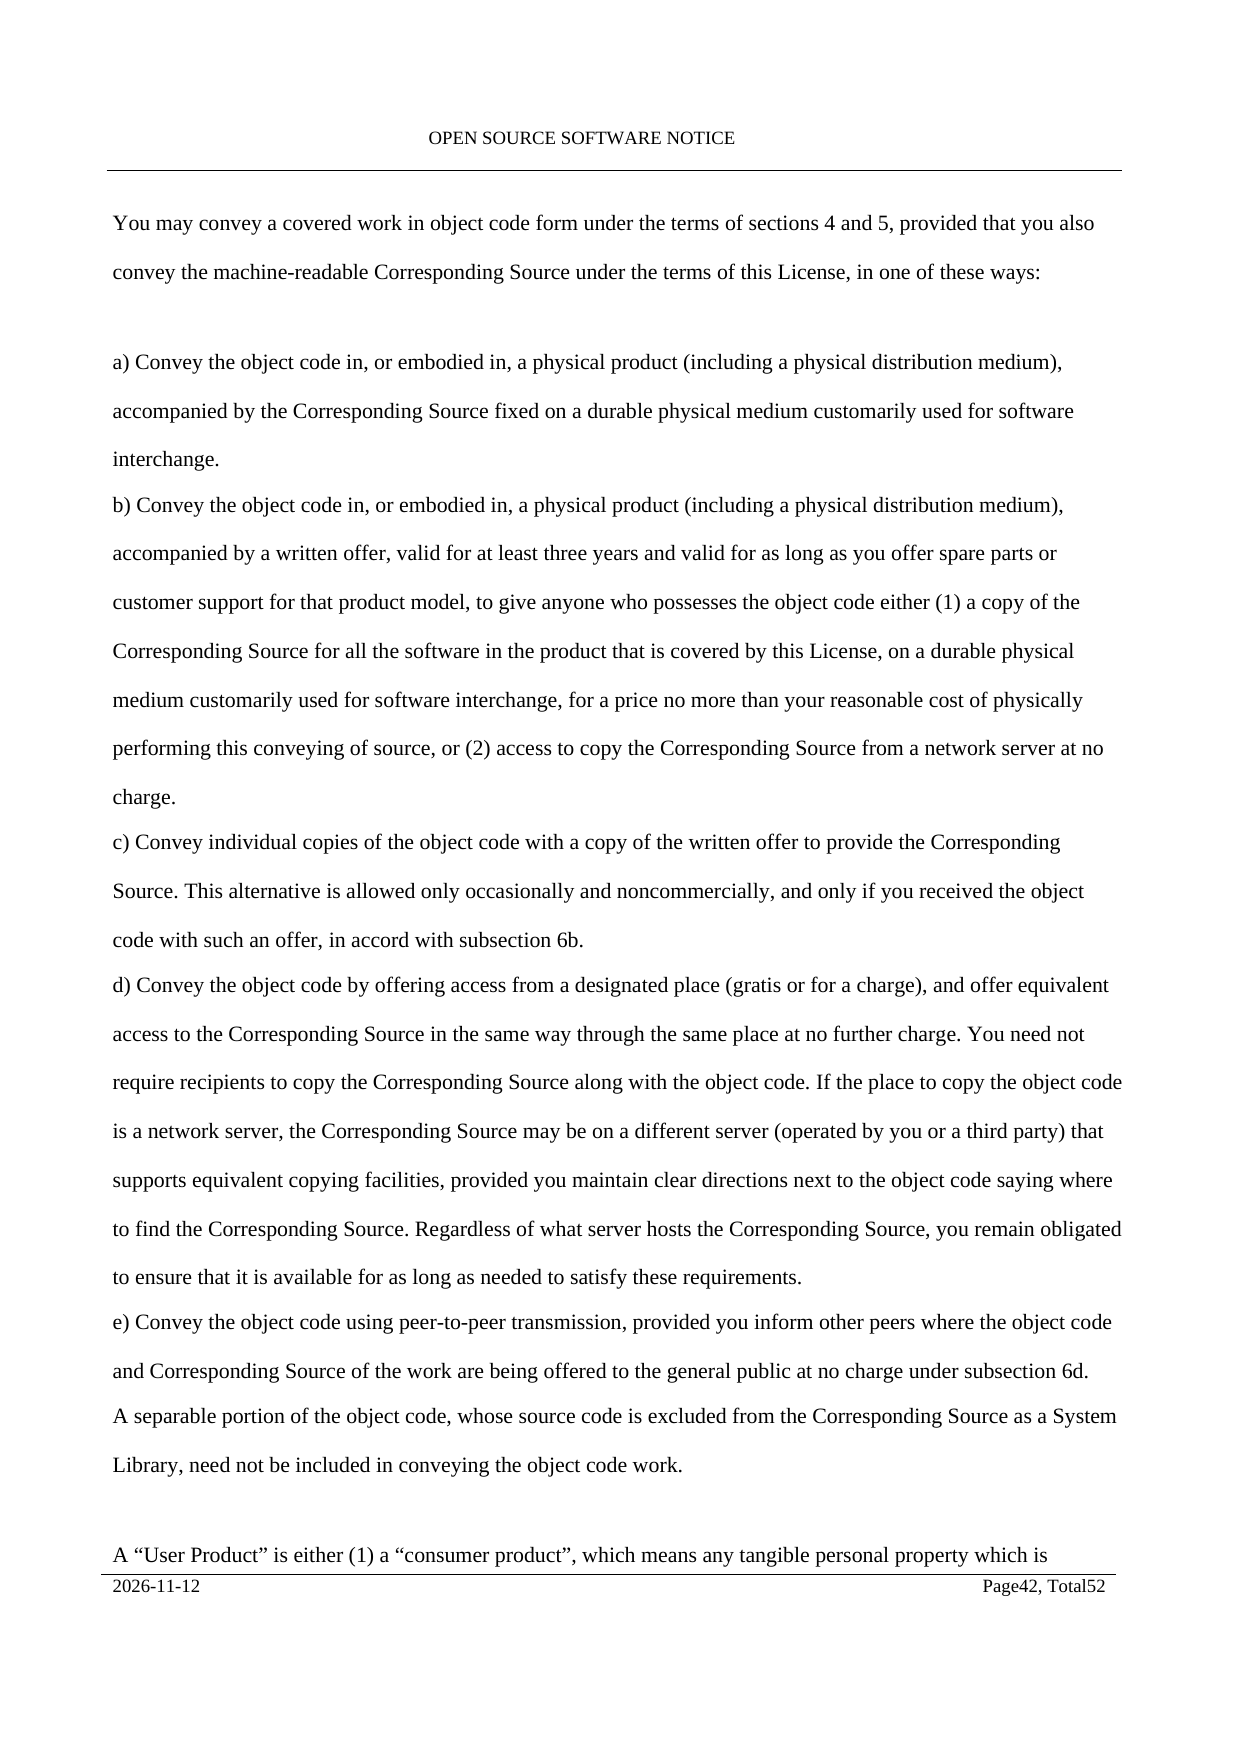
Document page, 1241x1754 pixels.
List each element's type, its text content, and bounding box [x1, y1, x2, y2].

text a) Convey the object code in, or embodied in, a physical product (including a physical distribution medium), accompanied by the Corresponding Source fixed on a durable physical medium customarily used for software interchange. [112, 345, 1128, 475]
text You may convey a covered work in object code form under the terms of sections 4 and 5, provided that you also convey the machine-readable Corresponding Source under the terms of this License, in one of these ways: [112, 206, 1128, 288]
text c) Convey individual copies of the object code with a copy of the written offer to provide the Corresponding Source. This alternative is allowed only occasionally and noncommercially, and only if you received the object code with such an offer, in accord with subsection 6b. [112, 826, 1128, 956]
text b) Convey the object code in, or embodied in, a physical product (including a physical distribution medium), accompanied by a written offer, valid for at least three years and valid for as long as you offer spare parts or customer support for that product model, to give anyone who possesses the object code either (1) a copy of the Corresponding Source for all the software in the product that is covered by this License, on a durable physical medium customarily used for software interchange, for a price no more than your reasonable cost of physically performing this conveying of source, or (2) access to copy the Corresponding Source from a network server at no charge. [112, 488, 1128, 813]
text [112, 1538, 1128, 1571]
text A separable portion of the object code, whose source code is excluded from the Corresponding Source as a System Library, need not be included in conveying the object code work. [112, 1399, 1128, 1481]
text e) Convey the object code using peer-to-peer transmission, provided you inform other peers where the object code and Corresponding Source of the work are being offered to the general public at no charge under subsection 6d. [112, 1306, 1128, 1387]
text d) Convey the object code by offering access from a designated place (gratis or for a charge), and offer equivalent access to the Corresponding Source in the same way through the same place at no further charge. You need not require recipients to copy the Corresponding Source along with the object code. If the place to copy the object code is a network server, the Corresponding Source may be on a different server (operated by you or a third party) that supports equivalent copying facilities, provided you maintain clear directions next to the object code saying where to find the Corresponding Source. Regardless of what server hosts the Corresponding Source, you remain obligated to ensure that it is available for as long as needed to satisfy these requirements. [112, 968, 1128, 1293]
